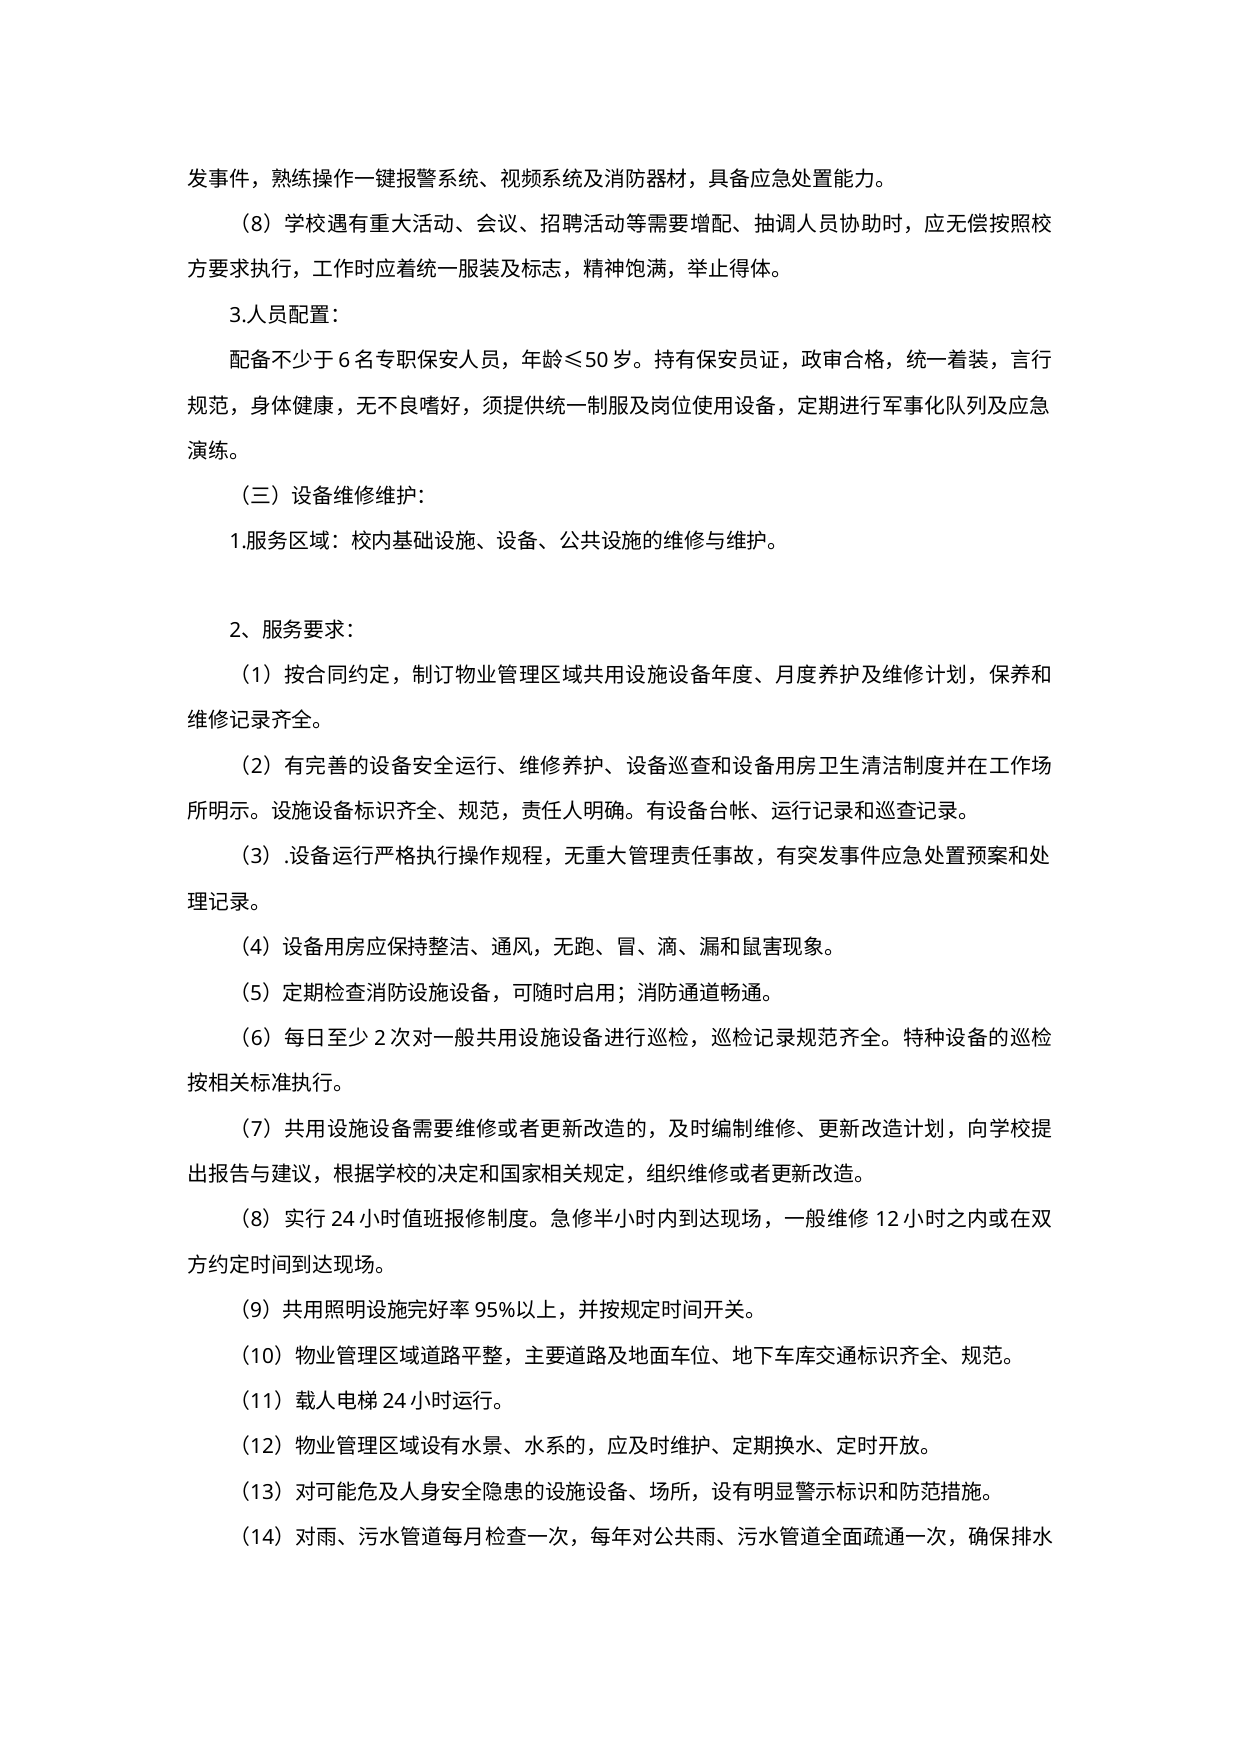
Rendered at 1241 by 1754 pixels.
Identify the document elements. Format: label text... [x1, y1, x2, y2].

text （9）共用照明设施完好率95%以上，并按规定时间开关。 [187, 1293, 1053, 1324]
text （6）每日至少2次对一般共用设施设备进行巡检，巡检记录规范齐全。特种设备的巡检按相关标准执行。 [187, 1021, 1053, 1097]
text （13）对可能危及人身安全隐患的设施设备、场所，设有明显警示标识和防范措施。 [187, 1475, 1053, 1505]
text （10）物业管理区域道路平整，主要道路及地面车位、地下车库交通标识齐全、规范。 [187, 1339, 1053, 1369]
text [187, 1521, 1053, 1551]
text （3）.设备运行严格执行操作规程，无重大管理责任事故，有突发事件应急处置预案和处理记录。 [187, 840, 1053, 915]
text 配备不少于6名专职保安人员，年龄≤50岁。持有保安员证，政审合格，统一着装，言行规范，身体健康，无不良嗜好，须提供统一制服及岗位使用设备，定期进行军事化队列及应急演练。 [187, 343, 1053, 464]
text （8）学校遇有重大活动、会议、招聘活动等需要增配、抽调人员协助时，应无偿按照校方要求执行，工作时应着统一服装及标志，精神饱满，举止得体。 [187, 207, 1053, 283]
text 3.人员配置： [187, 298, 1053, 328]
text （2）有完善的设备安全运行、维修养护、设备巡查和设备用房卫生清洁制度并在工作场所明示。设施设备标识齐全、规范，责任人明确。有设备台帐、运行记录和巡查记录。 [187, 749, 1053, 824]
text 1.服务区域：校内基础设施、设备、公共设施的维修与维护。 [187, 525, 1053, 555]
text （8）实行24小时值班报修制度。急修半小时内到达现场，一般维修12小时之内或在双方约定时间到达现场。 [187, 1203, 1053, 1278]
text （4）设备用房应保持整洁、通风，无跑、冒、滴、漏和鼠害现象。 [187, 930, 1053, 961]
text （11）载人电梯24小时运行。 [187, 1384, 1053, 1414]
text （5）定期检查消防设施设备，可随时启用；消防通道畅通。 [187, 976, 1053, 1006]
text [187, 162, 1053, 192]
text （三）设备维修维护： [187, 479, 1053, 510]
text （12）物业管理区域设有水景、水系的，应及时维护、定期换水、定时开放。 [187, 1430, 1053, 1460]
text （7）共用设施设备需要维修或者更新改造的，及时编制维修、更新改造计划，向学校提出报告与建议，根据学校的决定和国家相关规定，组织维修或者更新改造。 [187, 1112, 1053, 1188]
text （1）按合同约定，制订物业管理区域共用设施设备年度、月度养护及维修计划，保养和维修记录齐全。 [187, 658, 1053, 734]
text 2、服务要求： [187, 613, 1053, 643]
